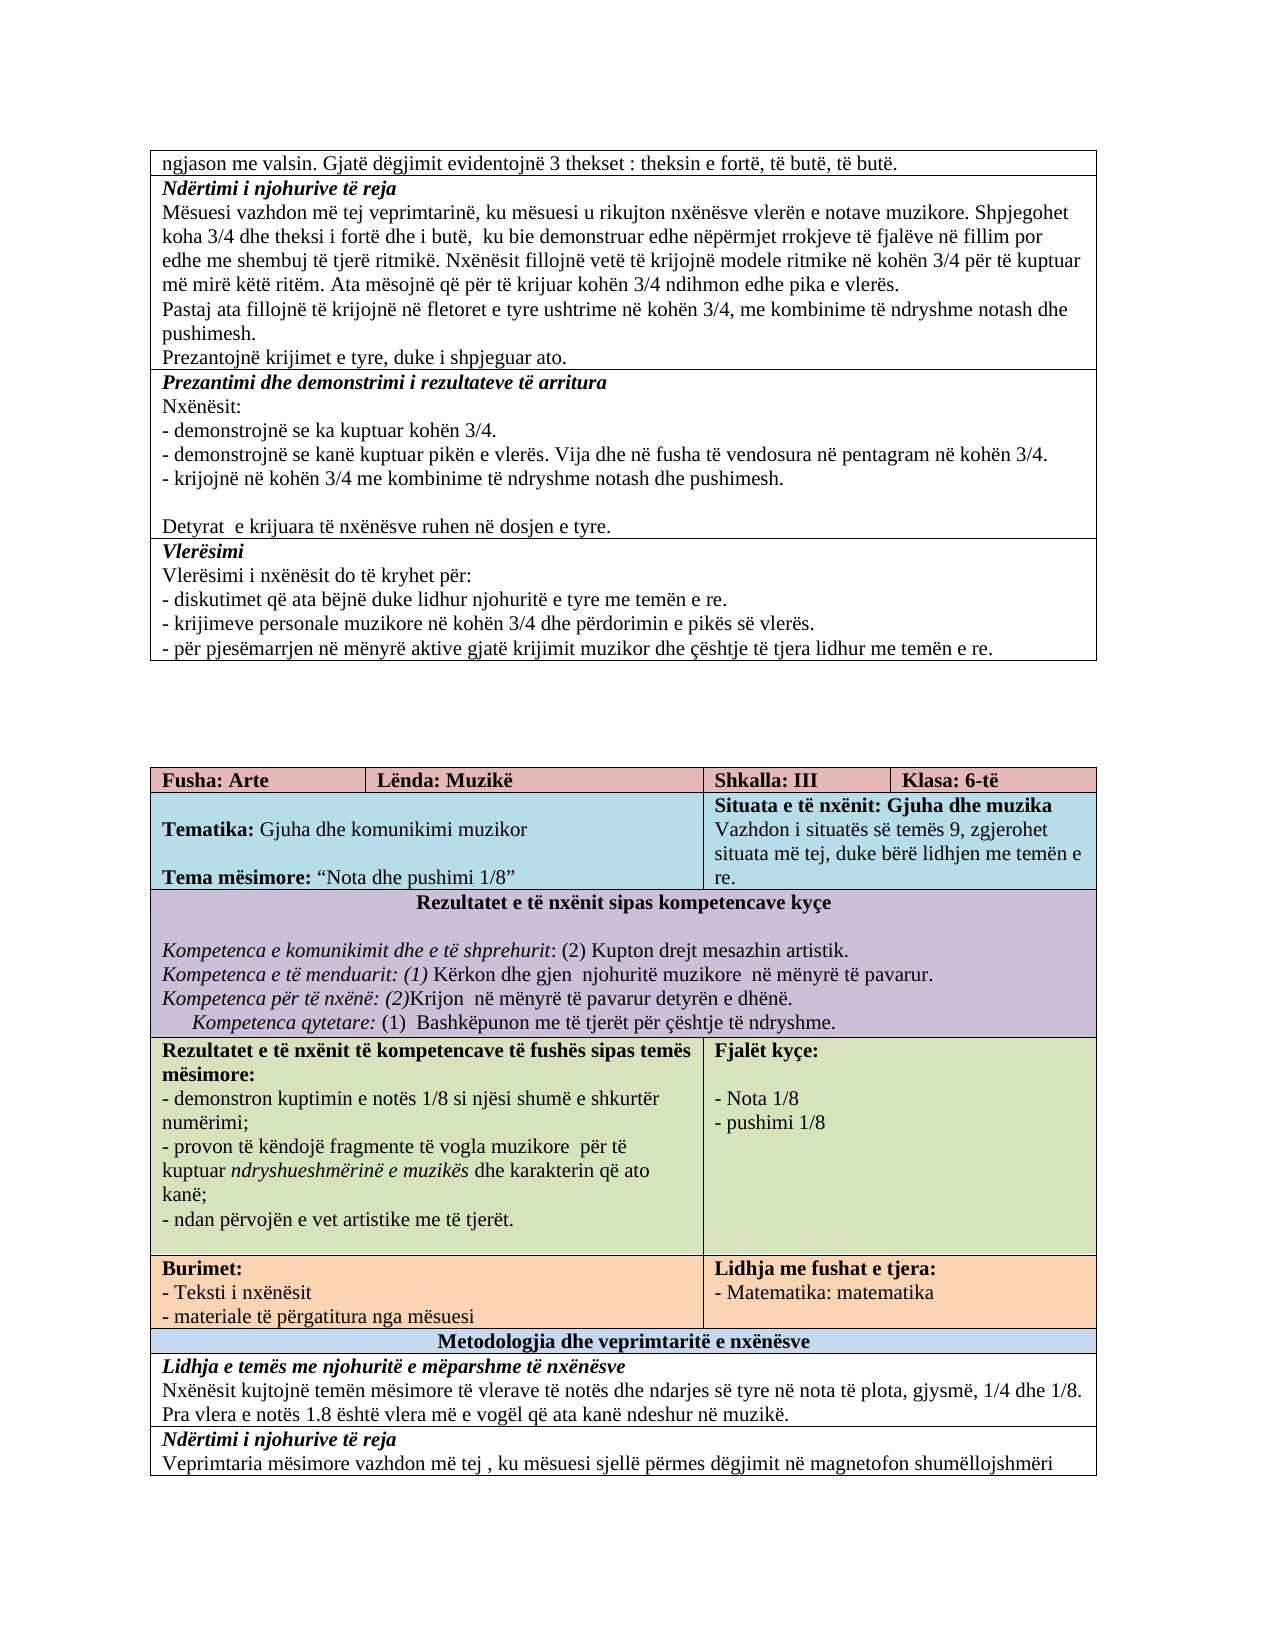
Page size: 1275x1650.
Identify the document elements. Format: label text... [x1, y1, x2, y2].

table_cell Tematika: Gjuha dhe komunikimi muzikor Tema mësimore: “Nota dhe pushimi 1/8” [151, 793, 703, 889]
table_header Klasa: 6-të [891, 768, 1096, 792]
table_cell Rezultatet e të nxënit sipas kompetencave kyçe Kompetenca e komunikimit dhe e të shprehurit: (2) Kupton drejt mesazhin artistik. Kompetenca e të menduarit: (1) Kërkon dhe gjen njohuritë muzikore në mënyrë të pavarur. Kompetenca për të nxënë: (2)Krijon në mënyrë të pavarur detyrën e dhënë. Kompetenca qytetare: (1) Bashkëpunon me të tjerët për çështje të ndryshme. [151, 890, 1096, 1037]
table_cell Vlerësimi Vlerësimi i nxënësit do të kryhet për: - diskutimet që ata bëjnë duke lidhur njohuritë e tyre me temën e re. - krijimeve personale muzikore në kohën 3/4 dhe përdorimin e pikës së vlerës. - për pjesëmarrjen në mënyrë aktive gjatë krijimit muzikor dhe çështje të tjera lidhur me temën e re. [151, 539, 1096, 659]
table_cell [151, 151, 1096, 175]
table_header Lënda: Muzikë [366, 768, 703, 792]
table_cell Ndërtimi i njohurive të reja Mësuesi vazhdon më tej veprimtarinë, ku mësuesi u rikujton nxënësve vlerën e notave muzikore. Shpjegohet koha 3/4 dhe theksi i fortë dhe i butë, ku bie demonstruar edhe nëpërmjet rrokjeve të fjalëve në fillim por edhe me shembuj të tjerë ritmikë. Nxënësit fillojnë vetë të krijojnë modele ritmike në kohën 3/4 për të kuptuar më mirë këtë ritëm. Ata mësojnë që për të krijuar kohën 3/4 ndihmon edhe pika e vlerës. Pastaj ata fillojnë të krijojnë në fletoret e tyre ushtrime në kohën 3/4, me kombinime të ndryshme notash dhe pushimesh. Prezantojnë krijimet e tyre, duke i shpjeguar ato. [151, 176, 1096, 369]
table_cell Prezantimi dhe demonstrimi i rezultateve të arritura Nxënësit: - demonstrojnë se ka kuptuar kohën 3/4. - demonstrojnë se kanë kuptuar pikën e vlerës. Vija dhe në fusha të vendosura në pentagram në kohën 3/4. - krijojnë në kohën 3/4 me kombinime të ndryshme notash dhe pushimesh. Detyrat e krijuara të nxënësve ruhen në dosjen e tyre. [151, 370, 1096, 538]
table_cell Burimet: - Teksti i nxënësit - materiale të përgatitura nga mësuesi [151, 1256, 703, 1328]
table_cell Lidhja e temës me njohuritë e mëparshme të nxënësve Nxënësit kujtojnë temën mësimore të vlerave të notës dhe ndarjes së tyre në nota të plota, gjysmë, 1/4 dhe 1/8. Pra vlera e notës 1.8 është vlera më e vogël që ata kanë ndeshur në muzikë. [151, 1354, 1096, 1426]
table_cell Lidhja me fushat e tjera: - Matematika: matematika [704, 1256, 1096, 1328]
table_cell Metodologjia dhe veprimtaritë e nxënësve [151, 1329, 1096, 1353]
table_header Shkalla: III [704, 768, 890, 792]
table_cell Situata e të nxënit: Gjuha dhe muzika Vazhdon i situatës së temës 9, zgjerohet situata më tej, duke bërë lidhjen me temën e re. [704, 793, 1096, 889]
table_cell Fjalët kyçe: - Nota 1/8 - pushimi 1/8 [704, 1038, 1096, 1254]
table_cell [151, 1427, 1096, 1475]
table_cell Rezultatet e të nxënit të kompetencave të fushës sipas temës mësimore: - demonstron kuptimin e notës 1/8 si njësi shumë e shkurtër numërimi; - provon të këndojë fragmente të vogla muzikore për të kuptuar ndryshueshmërinë e muzikës dhe karakterin që ato kanë; - ndan përvojën e vet artistike me të tjerët. [151, 1038, 703, 1254]
table_header Fusha: Arte [151, 768, 365, 792]
